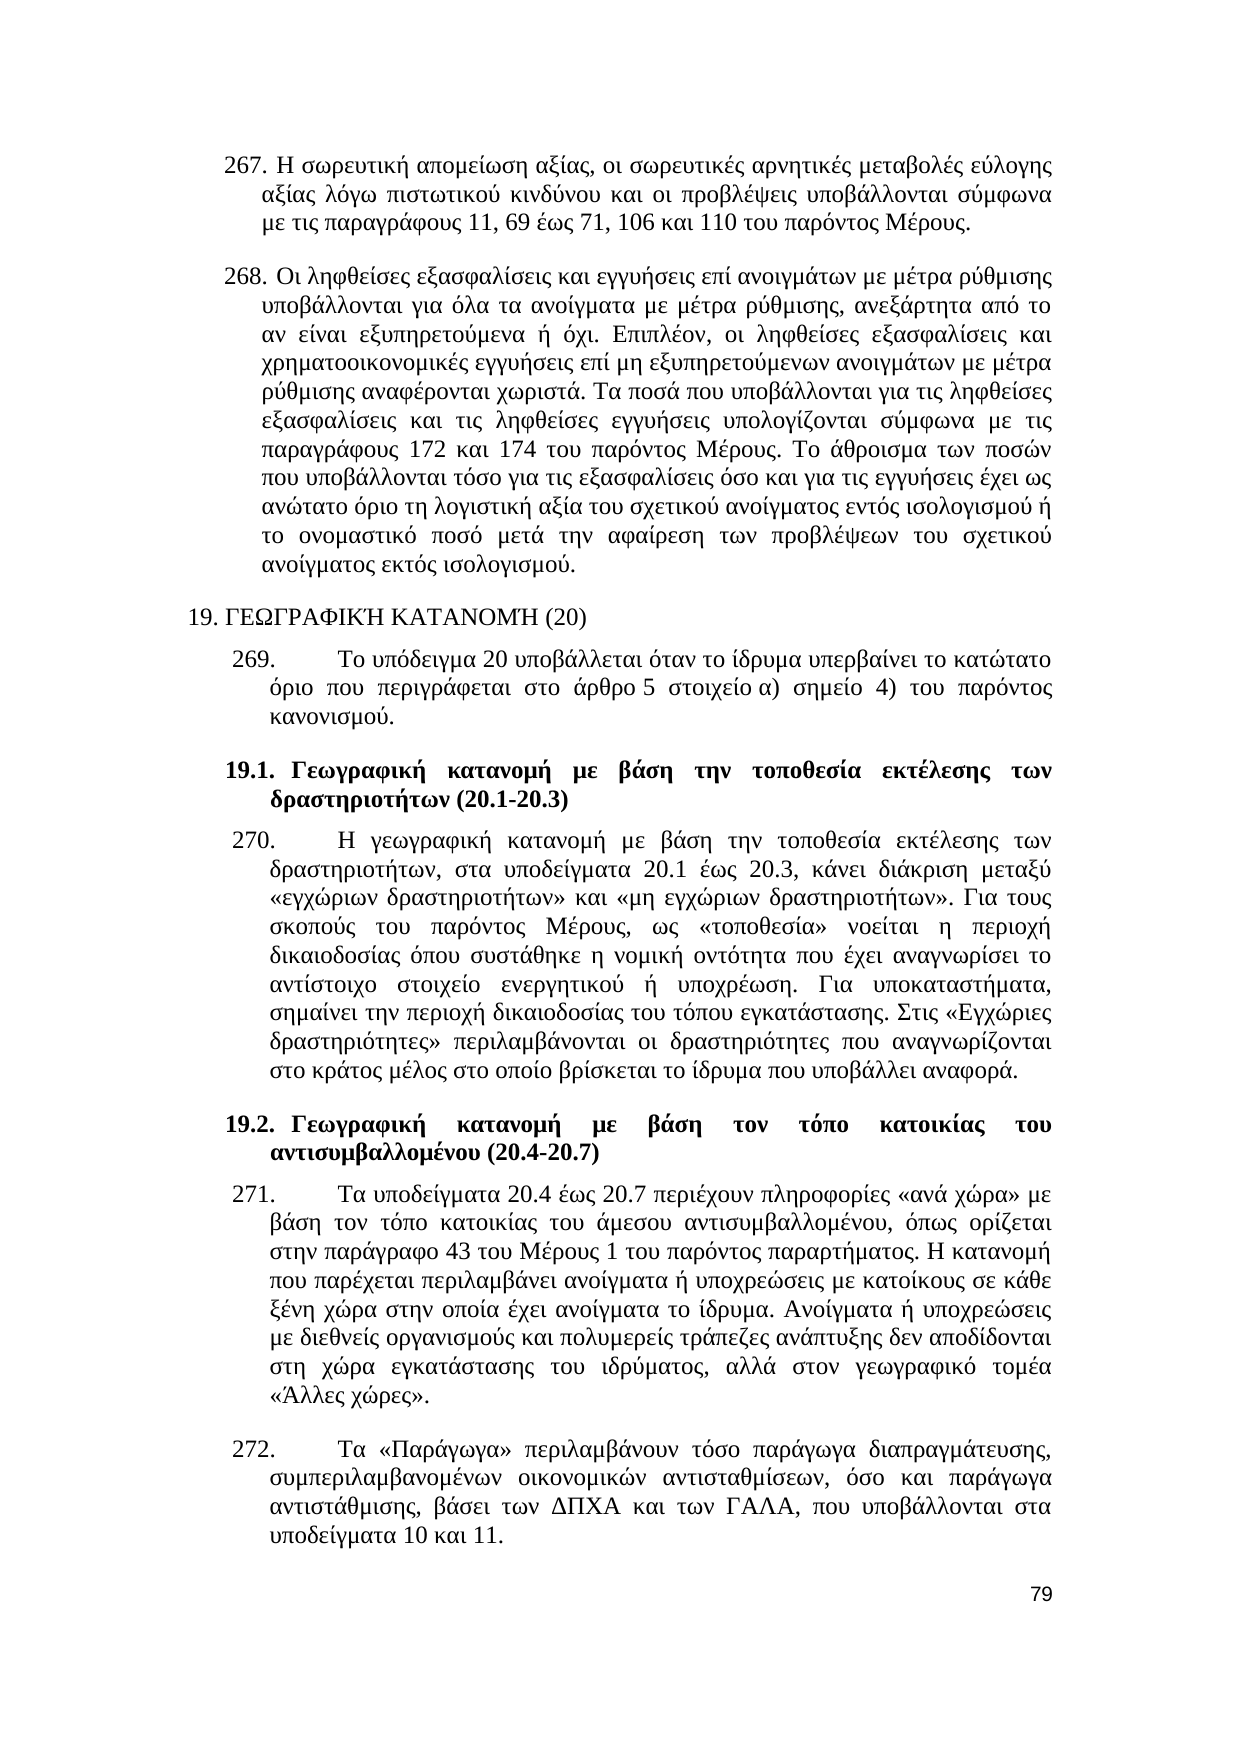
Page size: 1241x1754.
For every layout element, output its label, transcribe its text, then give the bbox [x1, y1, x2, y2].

text Οι ληφθείσες εξασφαλίσεις και εγγυήσεις επί ανοιγμάτων με μέτρα ρύθμισης υποβάλλονται για όλα τα ανοίγματα με μέτρα ρύθμισης, ανεξάρτητα από το αν είναι εξυπηρετούμενα ή όχι. Επιπλέον, οι ληφθείσες εξασφαλίσεις και χρηματοοικονομικές εγγυήσεις επί μη εξυπηρετούμενων ανοιγμάτων με μέτρα ρύθμισης αναφέρονται χωριστά. Τα ποσά που υποβάλλονται για τις ληφθείσες εξασφαλίσεις και τις ληφθείσες εγγυήσεις υπολογίζονται σύμφωνα με τις παραγράφους 172 και 174 του παρόντος Μέρους. Το άθροισμα των ποσών που υποβάλλονται τόσο για τις εξασφαλίσεις όσο και για τις εγγυήσεις έχει ως ανώτατο όριο τη λογιστική αξία του σχετικού ανοίγματος εντός ισολογισμού ή το ονομαστικό ποσό μετά την αφαίρεση των προβλέψεων του σχετικού ανοίγματος εκτός ισολογισμού. [224, 261, 1053, 577]
text Η γεωγραφική κατανομή με βάση την τοποθεσία εκτέλεσης των δραστηριοτήτων, στα υποδείγματα 20.1 έως 20.3, κάνει διάκριση μεταξύ «εγχώριων δραστηριοτήτων» και «μη εγχώριων δραστηριοτήτων». Για τους σκοπούς του παρόντος Μέρους, ως «τοποθεσία» νοείται η περιοχή δικαιοδοσίας όπου συστάθηκε η νομική οντότητα που έχει αναγνωρίσει το αντίστοιχο στοιχείο ενεργητικού ή υποχρέωση. Για υποκαταστήματα, σημαίνει την περιοχή δικαιοδοσίας του τόπου εγκατάστασης. Στις «Εγχώριες δραστηριότητες» περιλαμβάνονται οι δραστηριότητες που αναγνωρίζονται στο κράτος μέλος στο οποίο βρίσκεται το ίδρυμα που υποβάλλει αναφορά. [232, 825, 1053, 1084]
text Το υπόδειγμα 20 υποβάλλεται όταν το ίδρυμα υπερβαίνει το κατώτατο όριο που περιγράφεται στο άρθρο 5 στοιχείο α) σημείο 4) του παρόντος κανονισμού. [232, 644, 1053, 730]
subtitle Γεωγραφική κατανομή (20) [187, 602, 1053, 631]
text Τα «Παράγωγα» περιλαμβάνουν τόσο παράγωγα διαπραγμάτευσης, συμπεριλαμβανομένων οικονομικών αντισταθμίσεων, όσο και παράγωγα αντιστάθμισης, βάσει των ΔΠΧΑ και των ΓΑΛΑ, που υποβάλλονται στα υποδείγματα 10 και 11. [232, 1434, 1053, 1549]
subtitle Γεωγραφική κατανομή με βάση την τοποθεσία εκτέλεσης των δραστηριοτήτων (20.1-20.3) [225, 755, 1053, 812]
text Τα υποδείγματα 20.4 έως 20.7 περιέχουν πληροφορίες «ανά χώρα» με βάση τον τόπο κατοικίας του άμεσου αντισυμβαλλομένου, όπως ορίζεται στην παράγραφο 43 του Μέρους 1 του παρόντος παραρτήματος. Η κατανομή που παρέχεται περιλαμβάνει ανοίγματα ή υποχρεώσεις με κατοίκους σε κάθε ξένη χώρα στην οποία έχει ανοίγματα το ίδρυμα. Ανοίγματα ή υποχρεώσεις με διεθνείς οργανισμούς και πολυμερείς τράπεζες ανάπτυξης δεν αποδίδονται στη χώρα εγκατάστασης του ιδρύματος, αλλά στον γεωγραφικό τομέα «Άλλες χώρες». [232, 1179, 1053, 1409]
subtitle Γεωγραφική κατανομή με βάση τον τόπο κατοικίας του αντισυμβαλλομένου (20.4-20.7) [225, 1109, 1053, 1166]
text Η σωρευτική απομείωση αξίας, οι σωρευτικές αρνητικές μεταβολές εύλογης αξίας λόγω πιστωτικού κινδύνου και οι προβλέψεις υποβάλλονται σύμφωνα με τις παραγράφους 11, 69 έως 71, 106 και 110 του παρόντος Μέρους. [224, 150, 1053, 236]
